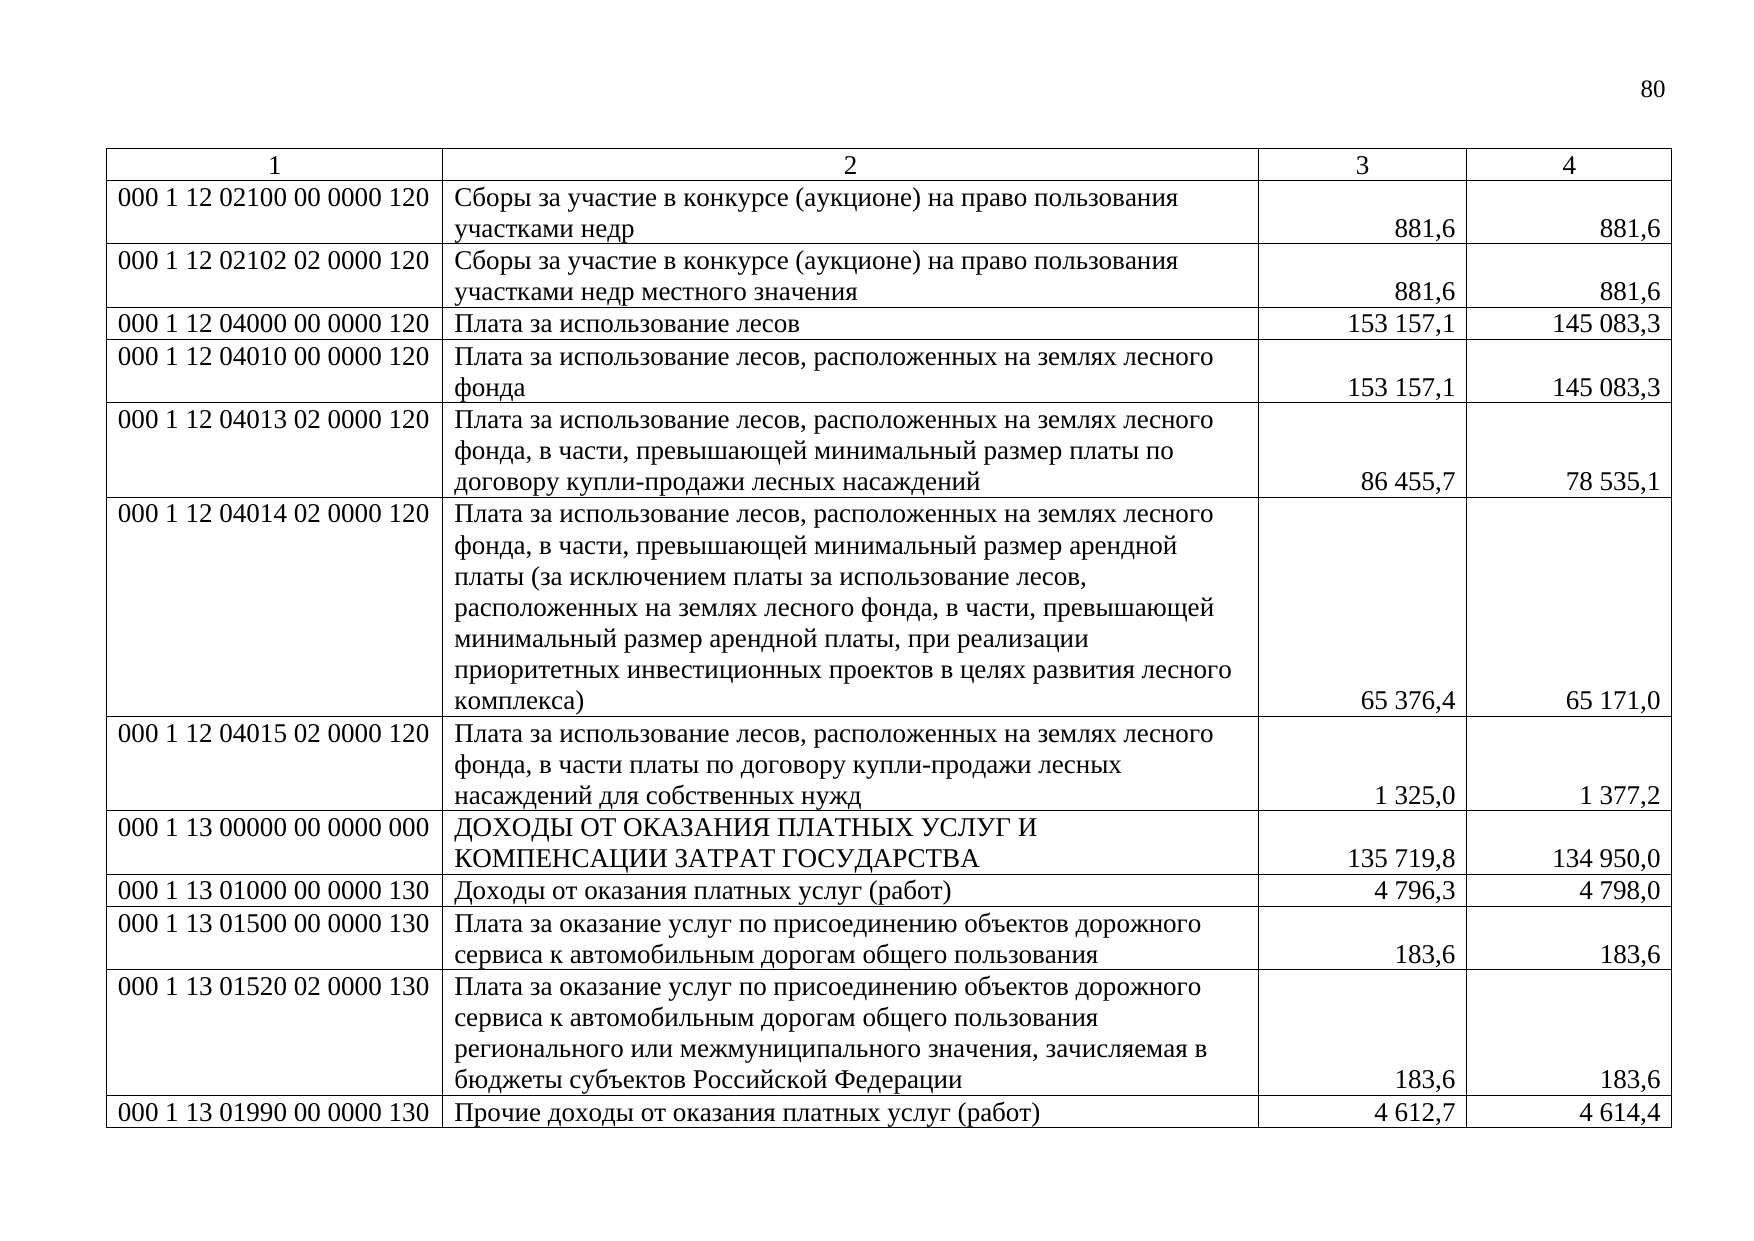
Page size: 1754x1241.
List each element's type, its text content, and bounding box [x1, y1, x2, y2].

table_cell 000 1 12 04000 00 0000 120 [107, 308, 442, 339]
table_cell 881,6 [1259, 181, 1466, 243]
table_cell Сборы за участие в конкурсе (аукционе) на право пользования участками недр [443, 181, 1258, 243]
table_cell 000 1 12 04015 02 0000 120 [107, 717, 442, 810]
table_cell 881,6 [1467, 244, 1671, 307]
table_cell 000 1 12 04010 00 0000 120 [107, 340, 442, 402]
table_cell Плата за использование лесов, расположенных на землях лесного фонда, в части, превышающей минимальный размер платы по договору купли-продажи лесных насаждений [443, 403, 1258, 497]
table_cell 000 1 13 01520 02 0000 130 [107, 970, 442, 1094]
table_cell 183,6 [1259, 907, 1466, 969]
table_cell 000 1 12 02100 00 0000 120 [107, 181, 442, 243]
table_cell 1 325,0 [1259, 717, 1466, 810]
table_cell 4 798,0 [1467, 875, 1671, 906]
table_cell 1 377,2 [1467, 717, 1671, 810]
table_cell 183,6 [1467, 970, 1671, 1094]
table_cell 183,6 [1467, 907, 1671, 969]
table_cell 153 157,1 [1259, 308, 1466, 339]
table_cell 134 950,0 [1467, 811, 1671, 873]
table_cell 65 171,0 [1467, 498, 1671, 716]
table_cell Плата за использование лесов [443, 308, 1258, 339]
table_cell 145 083,3 [1467, 308, 1671, 339]
table_cell 78 535,1 [1467, 403, 1671, 497]
table_cell 000 1 13 00000 00 0000 000 [107, 811, 442, 873]
table_cell 183,6 [1259, 970, 1466, 1094]
table_cell 4 614,4 [1467, 1096, 1671, 1127]
table_cell 65 376,4 [1259, 498, 1466, 716]
table_cell 881,6 [1467, 181, 1671, 243]
table_cell Плата за использование лесов, расположенных на землях лесного фонда, в части платы по договору купли-продажи лесных насаждений для собственных нужд [443, 717, 1258, 810]
table_cell 000 1 12 04014 02 0000 120 [107, 498, 442, 716]
table_cell 000 1 13 01000 00 0000 130 [107, 875, 442, 906]
table_cell 4 612,7 [1259, 1096, 1466, 1127]
table_cell ДОХОДЫ ОТ ОКАЗАНИЯ ПЛАТНЫХ УСЛУГ И КОМПЕНСАЦИИ ЗАТРАТ ГОСУДАРСТВА [443, 811, 1258, 873]
table_cell 000 1 13 01500 00 0000 130 [107, 907, 442, 969]
table_cell 881,6 [1259, 244, 1466, 307]
table_cell 000 1 12 02102 02 0000 120 [107, 244, 442, 307]
table_cell 145 083,3 [1467, 340, 1671, 402]
table_cell 4 796,3 [1259, 875, 1466, 906]
table_cell 86 455,7 [1259, 403, 1466, 497]
table_cell 000 1 12 04013 02 0000 120 [107, 403, 442, 497]
table_cell Плата за использование лесов, расположенных на землях лесного фонда [443, 340, 1258, 402]
table_cell Сборы за участие в конкурсе (аукционе) на право пользования участками недр местного значения [443, 244, 1258, 307]
table_header 1 [107, 149, 442, 180]
table_header 3 [1259, 149, 1466, 180]
table_header 4 [1467, 149, 1671, 180]
table_cell 153 157,1 [1259, 340, 1466, 402]
table_header 2 [443, 149, 1258, 180]
table_cell Плата за оказание услуг по присоединению объектов дорожного сервиса к автомобильным дорогам общего пользования регионального или межмуниципального значения, зачисляемая в бюджеты субъектов Российской Федерации [443, 970, 1258, 1094]
table_cell Плата за использование лесов, расположенных на землях лесного фонда, в части, превышающей минимальный размер арендной платы (за исключением платы за использование лесов, расположенных на землях лесного фонда, в части, превышающей минимальный размер арендной платы, при реализации приоритетных инвестиционных проектов в целях развития лесного комплекса) [443, 498, 1258, 716]
table_cell 000 1 13 01990 00 0000 130 [107, 1096, 442, 1127]
table_cell Плата за оказание услуг по присоединению объектов дорожного сервиса к автомобильным дорогам общего пользования [443, 907, 1258, 969]
table_cell 135 719,8 [1259, 811, 1466, 873]
table_cell Доходы от оказания платных услуг (работ) [443, 875, 1258, 906]
table_cell Прочие доходы от оказания платных услуг (работ) [443, 1096, 1258, 1127]
